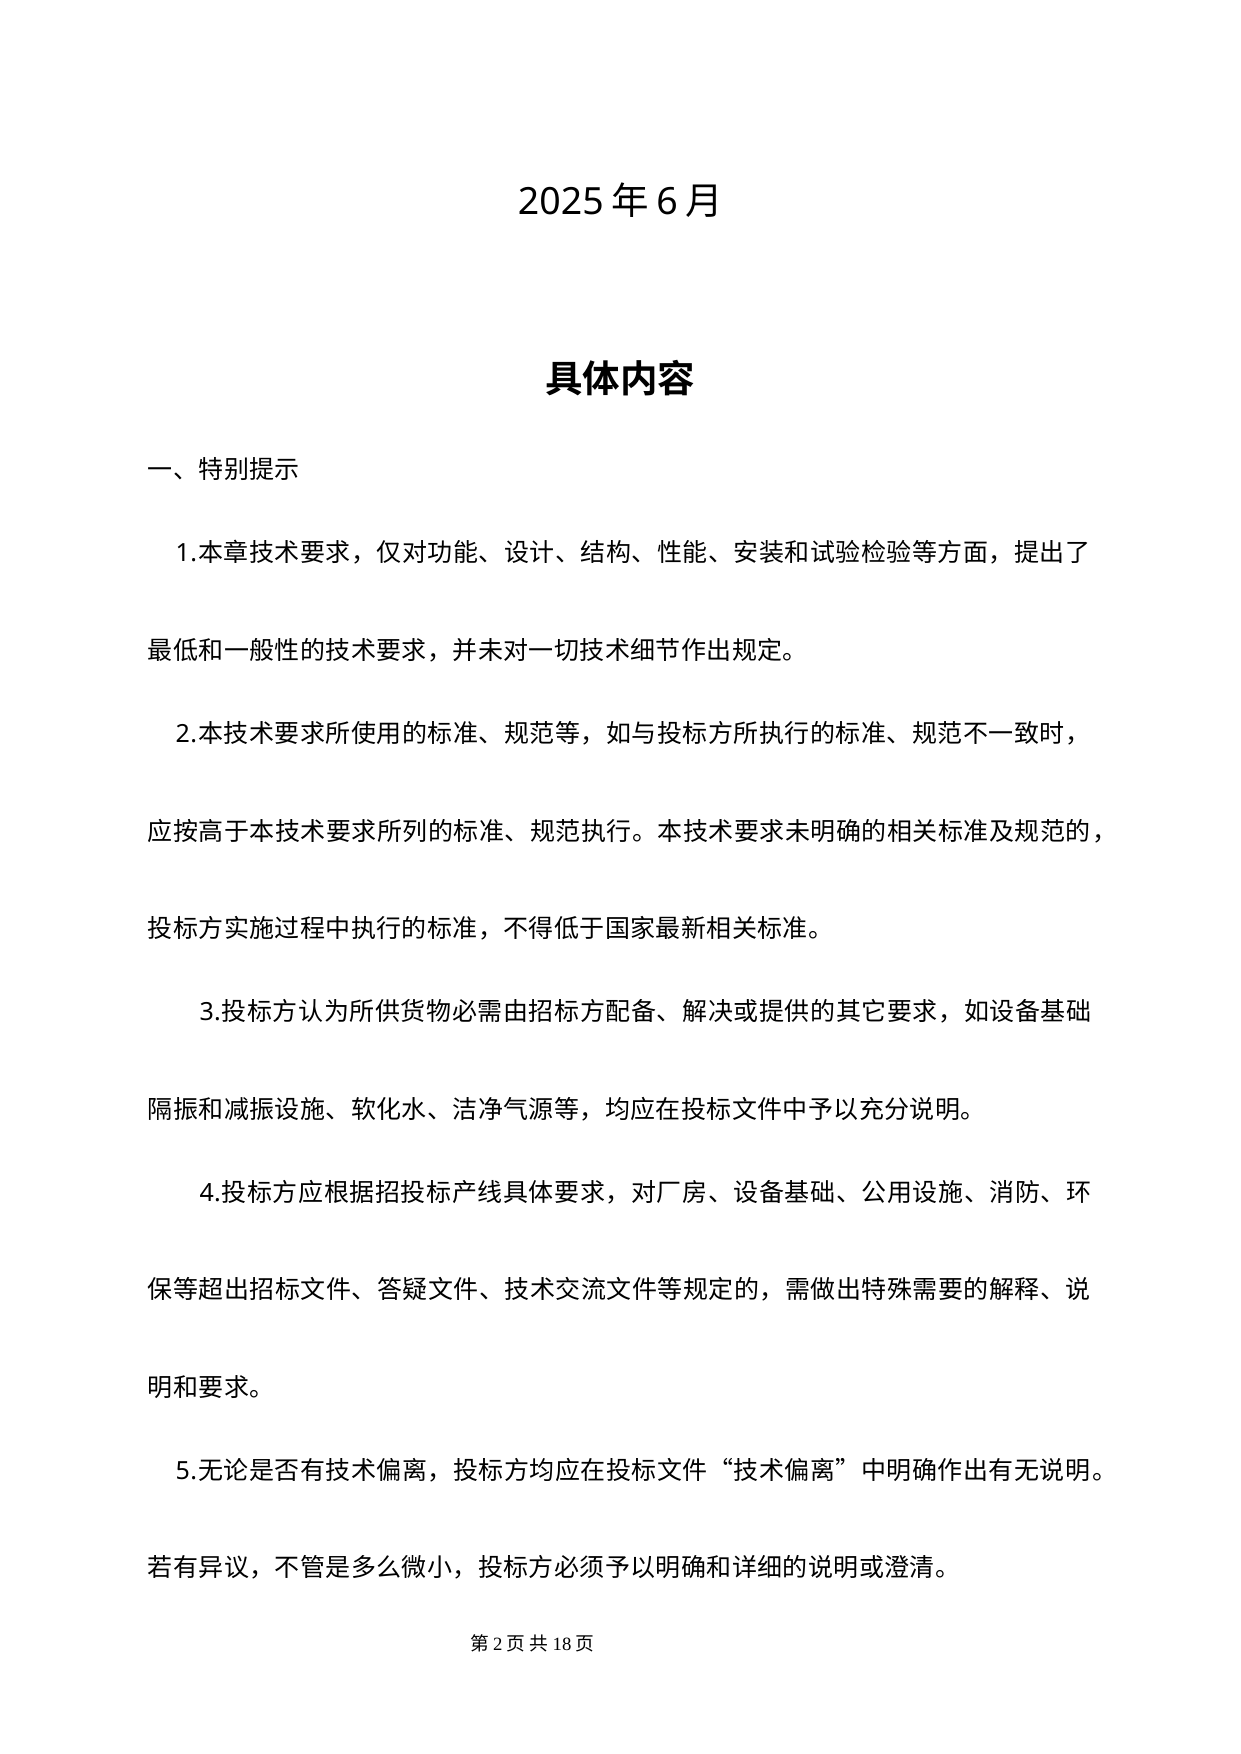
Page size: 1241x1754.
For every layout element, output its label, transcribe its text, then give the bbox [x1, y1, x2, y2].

text 1.本章技术要求，仅对功能、设计、结构、性能、安装和试验检验等方面，提出了最低和一般性的技术要求，并未对一切技术细节作出规定。 [148, 518, 1092, 681]
text 4.投标方应根据招投标产线具体要求，对厂房、设备基础、公用设施、消防、环保等超出招标文件、答疑文件、技术交流文件等规定的，需做出特殊需要的解释、说明和要求。 [148, 1158, 1092, 1418]
text 5.无论是否有技术偏离，投标方均应在投标文件“技术偏离”中明确作出有无说明。若有异议，不管是多么微小，投标方必须予以明确和详细的说明或澄清。 [148, 1436, 1092, 1598]
text 一、特别提示 [148, 435, 1092, 500]
text 2025年6月 [148, 166, 1092, 231]
text 3.投标方认为所供货物必需由招标方配备、解决或提供的其它要求，如设备基础隔振和减振设施、软化水、洁净气源等，均应在投标文件中予以充分说明。 [148, 977, 1092, 1140]
text 2.本技术要求所使用的标准、规范等，如与投标方所执行的标准、规范不一致时，应按高于本技术要求所列的标准、规范执行。本技术要求未明确的相关标准及规范的，投标方实施过程中执行的标准，不得低于国家最新相关标准。 [148, 699, 1092, 959]
text 具体内容 [148, 343, 1092, 408]
